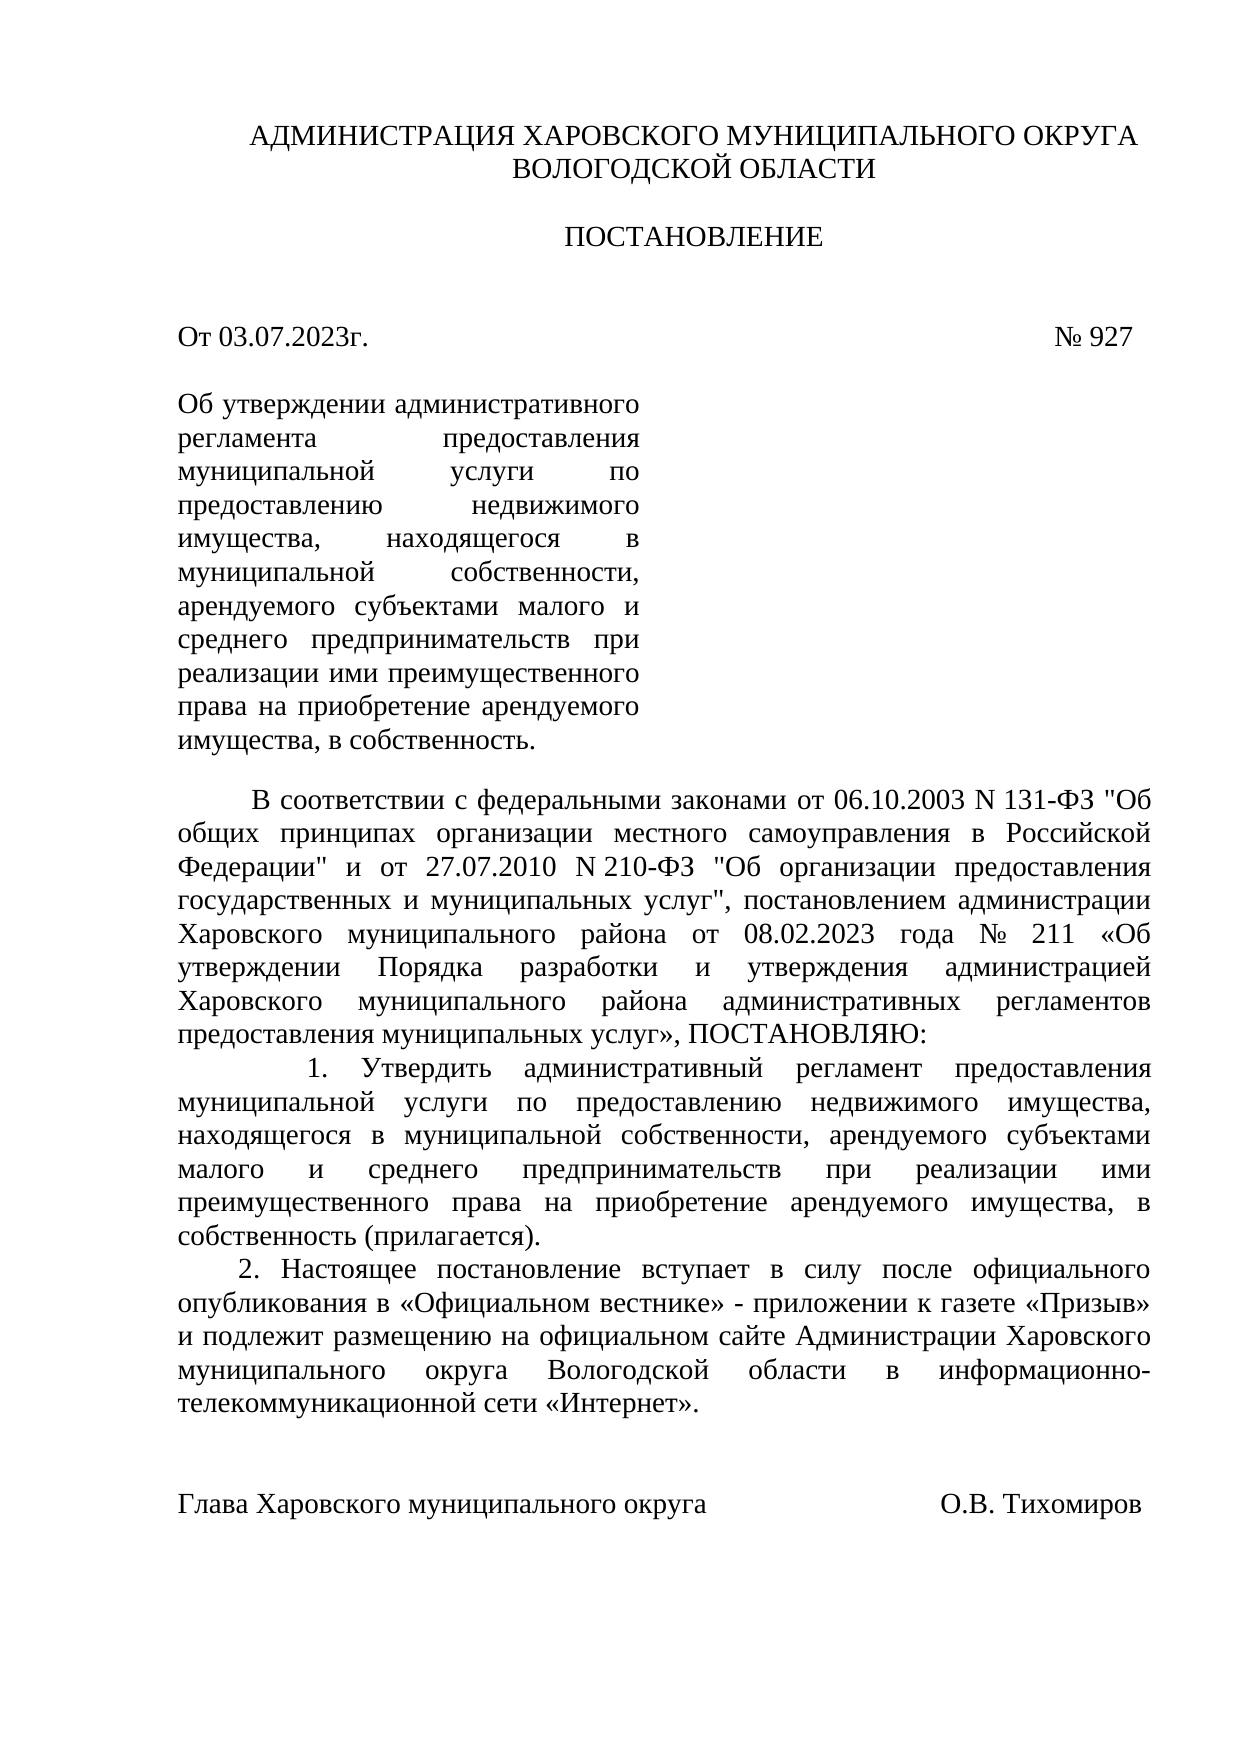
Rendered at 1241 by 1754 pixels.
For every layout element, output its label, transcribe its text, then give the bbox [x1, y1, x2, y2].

text ВОЛОГОДСКОЙ ОБЛАСТИ [236, 152, 1152, 185]
table_header Об утверждении административного регламента предоставления муниципальной услуги по предоставлению недвижимого имущества, находящегося в муниципальной собственности, арендуемого субъектами малого и среднего предпринимательств при реализации ими преимущественного права на приобретение арендуемого имущества, в собственность. [166, 386, 651, 755]
text 1. Утвердить административный регламент предоставления муниципальной услуги по предоставлению недвижимого имущества, находящегося в муниципальной собственности, арендуемого субъектами малого и среднего предпринимательств при реализации ими преимущественного права на приобретение арендуемого имущества, в собственность (прилагается). [177, 1050, 1152, 1251]
text Глава Харовского муниципального округа О.В. Тихомиров [177, 1486, 1181, 1520]
text АДМИНИСТРАЦИЯ ХАРОВСКОГО МУНИЦИПАЛЬНОГО ОКРУГА [236, 118, 1152, 152]
text В соответствии с федеральными законами от 06.10.2003 N 131-ФЗ "Об общих принципах организации местного самоуправления в Российской Федерации" и от 27.07.2010 N 210-ФЗ "Об организации предоставления государственных и муниципальных услуг", постановлением администрации Харовского муниципального района от 08.02.2023 года № 211 «Об утверждении Порядка разработки и утверждения администрацией Харовского муниципального района административных регламентов предоставления муниципальных услуг», ПОСТАНОВЛЯЮ: [177, 782, 1152, 1050]
text ПОСТАНОВЛЕНИЕ [236, 219, 1152, 252]
text От 03.07.2023г. № 927 [177, 319, 1152, 353]
text 2. Настоящее постановление вступает в силу после официального опубликования в «Официальном вестнике» - приложении к газете «Призыв» и подлежит размещению на официальном сайте Администрации Харовского муниципального округа Вологодской области в информационно-телекоммуникационной сети «Интернет». [177, 1251, 1152, 1419]
